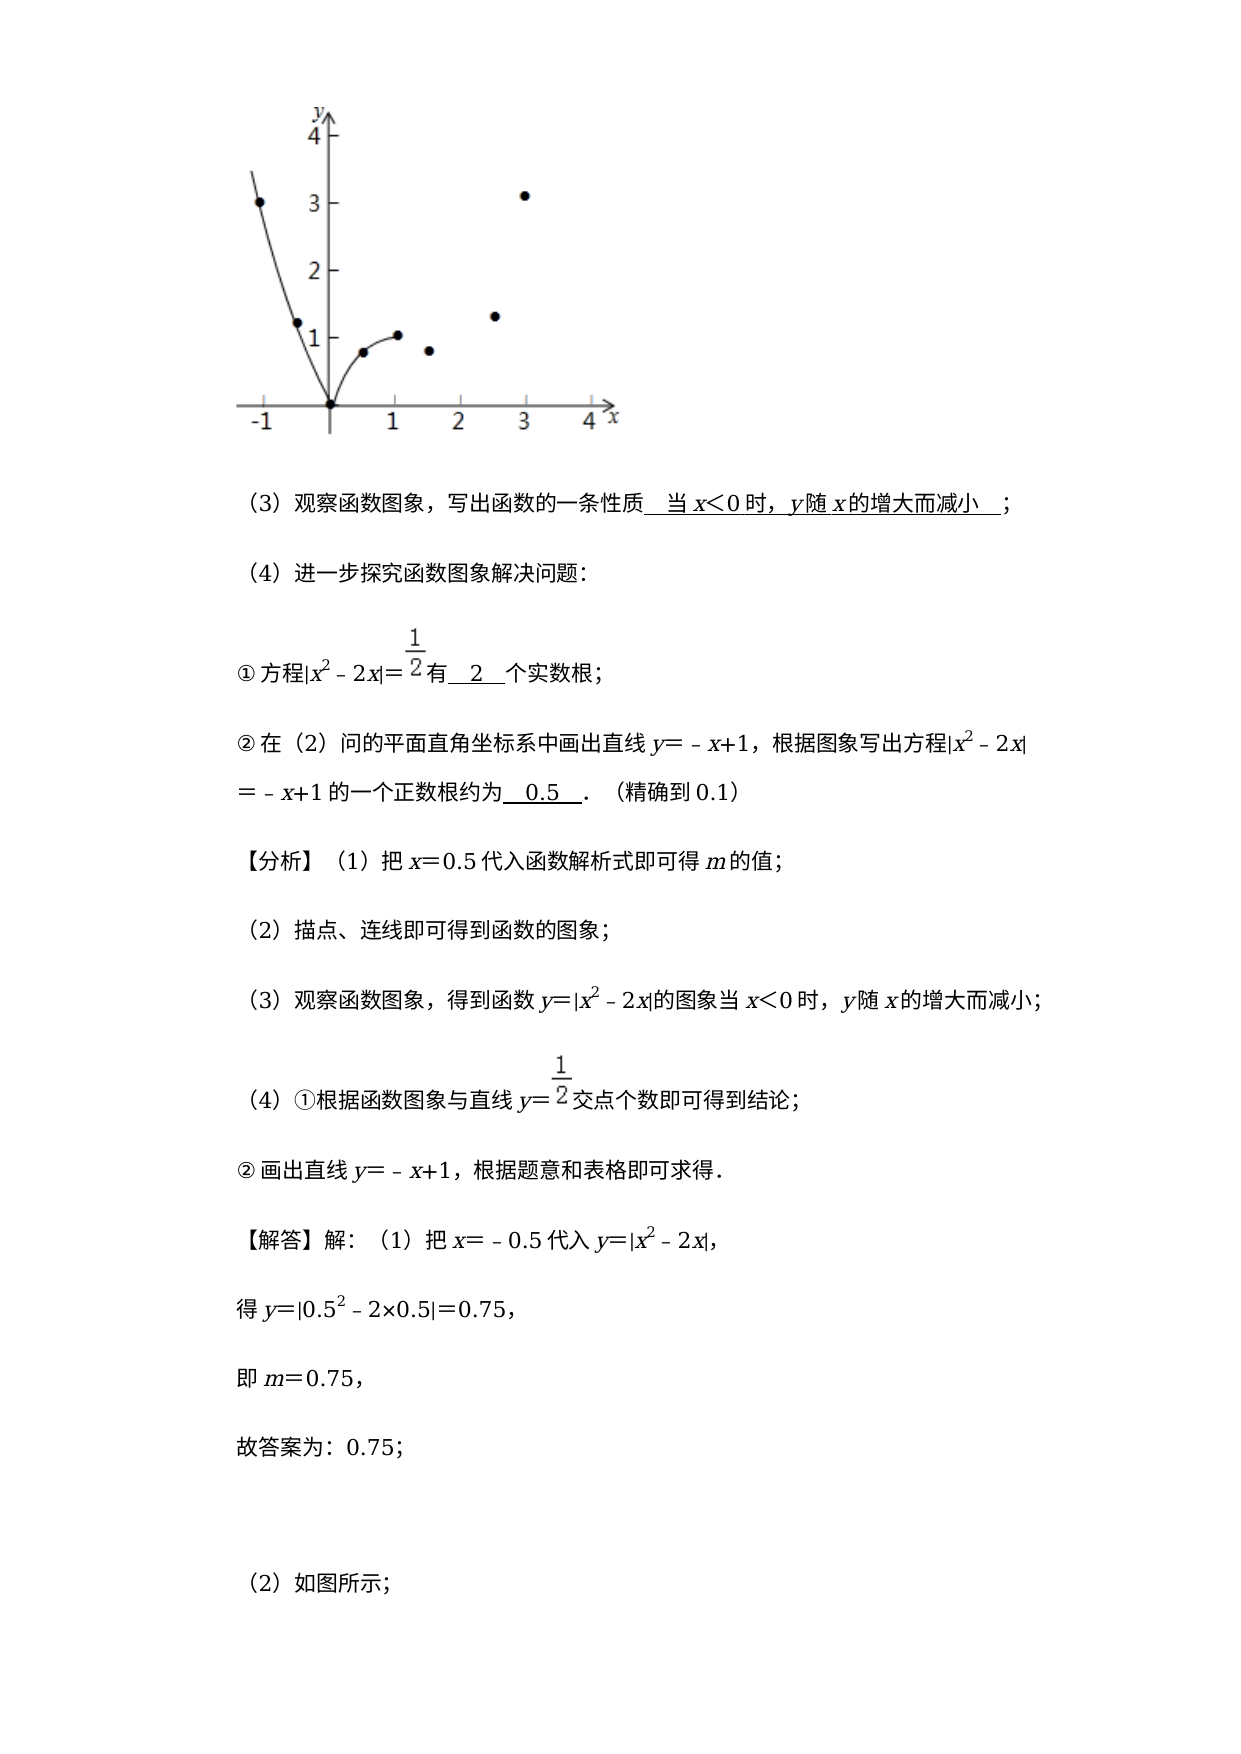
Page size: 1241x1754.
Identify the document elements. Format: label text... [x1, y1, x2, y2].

text ②画出直线y＝﹣x+1，根据题意和表格即可求得． [236, 1153, 1032, 1186]
text （3）观察函数图象，写出函数的一条性质 当x＜0时，y随x的增大而减小 ； [236, 486, 1032, 518]
text 【分析】（1）把x＝0.5代入函数解析式即可得m的值； [236, 844, 1032, 876]
picture [551, 1051, 572, 1107]
text ①方程|x2﹣2x|＝有 2 个实数根； [236, 624, 1032, 689]
text 【解答】解：（1）把x＝﹣0.5代入y＝|x2﹣2x|， [236, 1222, 1032, 1255]
text ②在（2）问的平面直角坐标系中画出直线y＝﹣x+1，根据图象写出方程|x2﹣2x|＝﹣x+1的一个正数根约为 0.5 ．（精确到0.1） [236, 726, 1032, 807]
text （2）如图所示； [236, 1565, 1032, 1598]
text （4）进一步探究函数图象解决问题： [236, 555, 1032, 588]
text （4）①根据函数图象与直线y＝交点个数即可得到结论； [236, 1051, 1032, 1116]
text （2）描点、连线即可得到函数的图象； [236, 913, 1032, 946]
text 故答案为：0.75； [236, 1430, 1032, 1462]
text 即m＝0.75， [236, 1361, 1032, 1393]
picture [236, 107, 624, 439]
picture [405, 624, 426, 679]
text 得y＝|0.52﹣2×0.5|＝0.75， [236, 1291, 1032, 1324]
text （3）观察函数图象，得到函数y＝|x2﹣2x|的图象当x＜0时，y随x的增大而减小； [236, 982, 1032, 1015]
